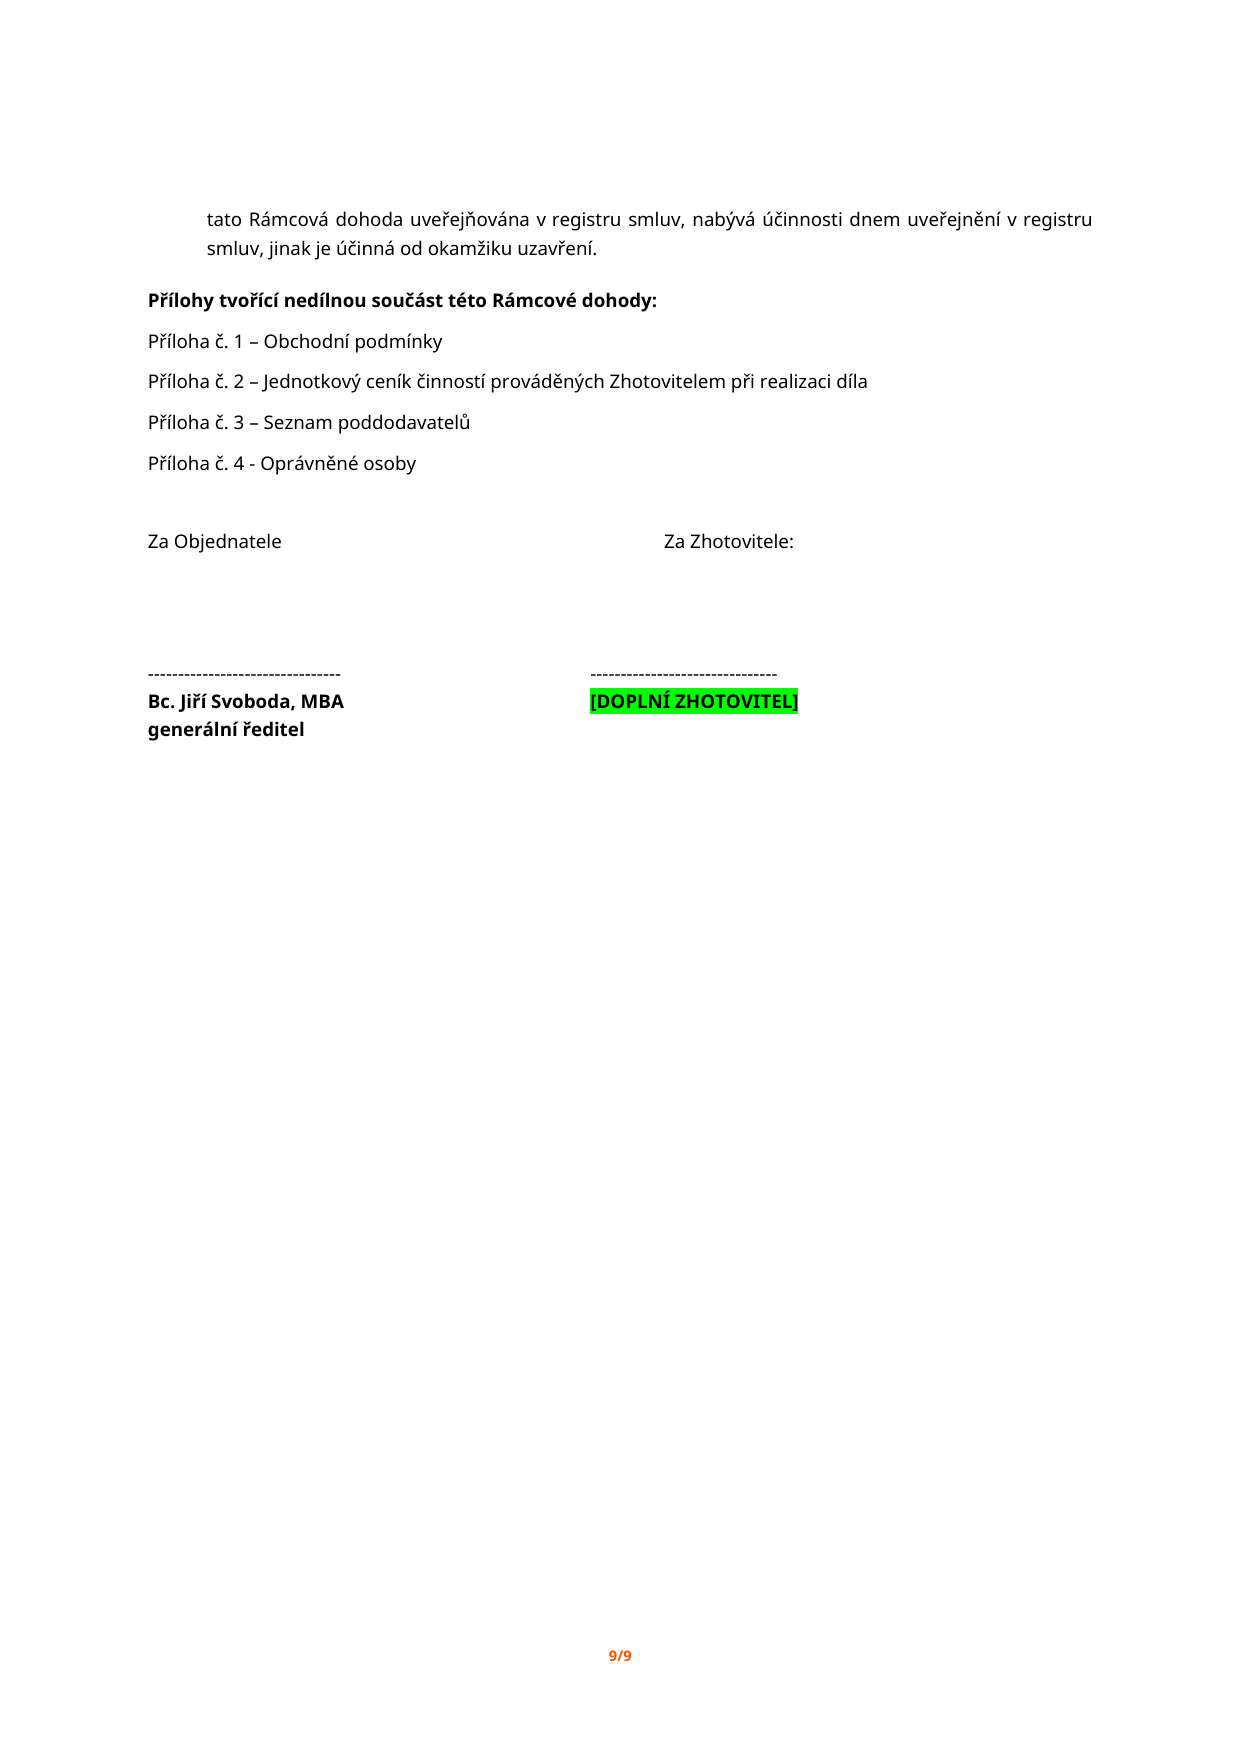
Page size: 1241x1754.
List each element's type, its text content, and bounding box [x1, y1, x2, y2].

text Přílohy tvořící nedílnou součást této Rámcové dohody: [148, 288, 1093, 313]
text Příloha č. 4 - Oprávněné osoby [148, 450, 1093, 475]
text Příloha č. 1 – Obchodní podmínky [148, 328, 1093, 354]
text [148, 207, 1093, 260]
text Příloha č. 2 – Jednotkový ceník činností prováděných Zhotovitelem při realizaci díla [148, 369, 1093, 394]
text Za Objednatele Za Zhotovitele: [148, 528, 1093, 553]
text -------------------------------- ------------------------------- Bc. Jiří Svoboda, MBA [DOPLNÍ ZHOTOVITEL] generální ředitel [148, 660, 1093, 742]
text Příloha č. 3 – Seznam poddodavatelů [148, 409, 1093, 435]
